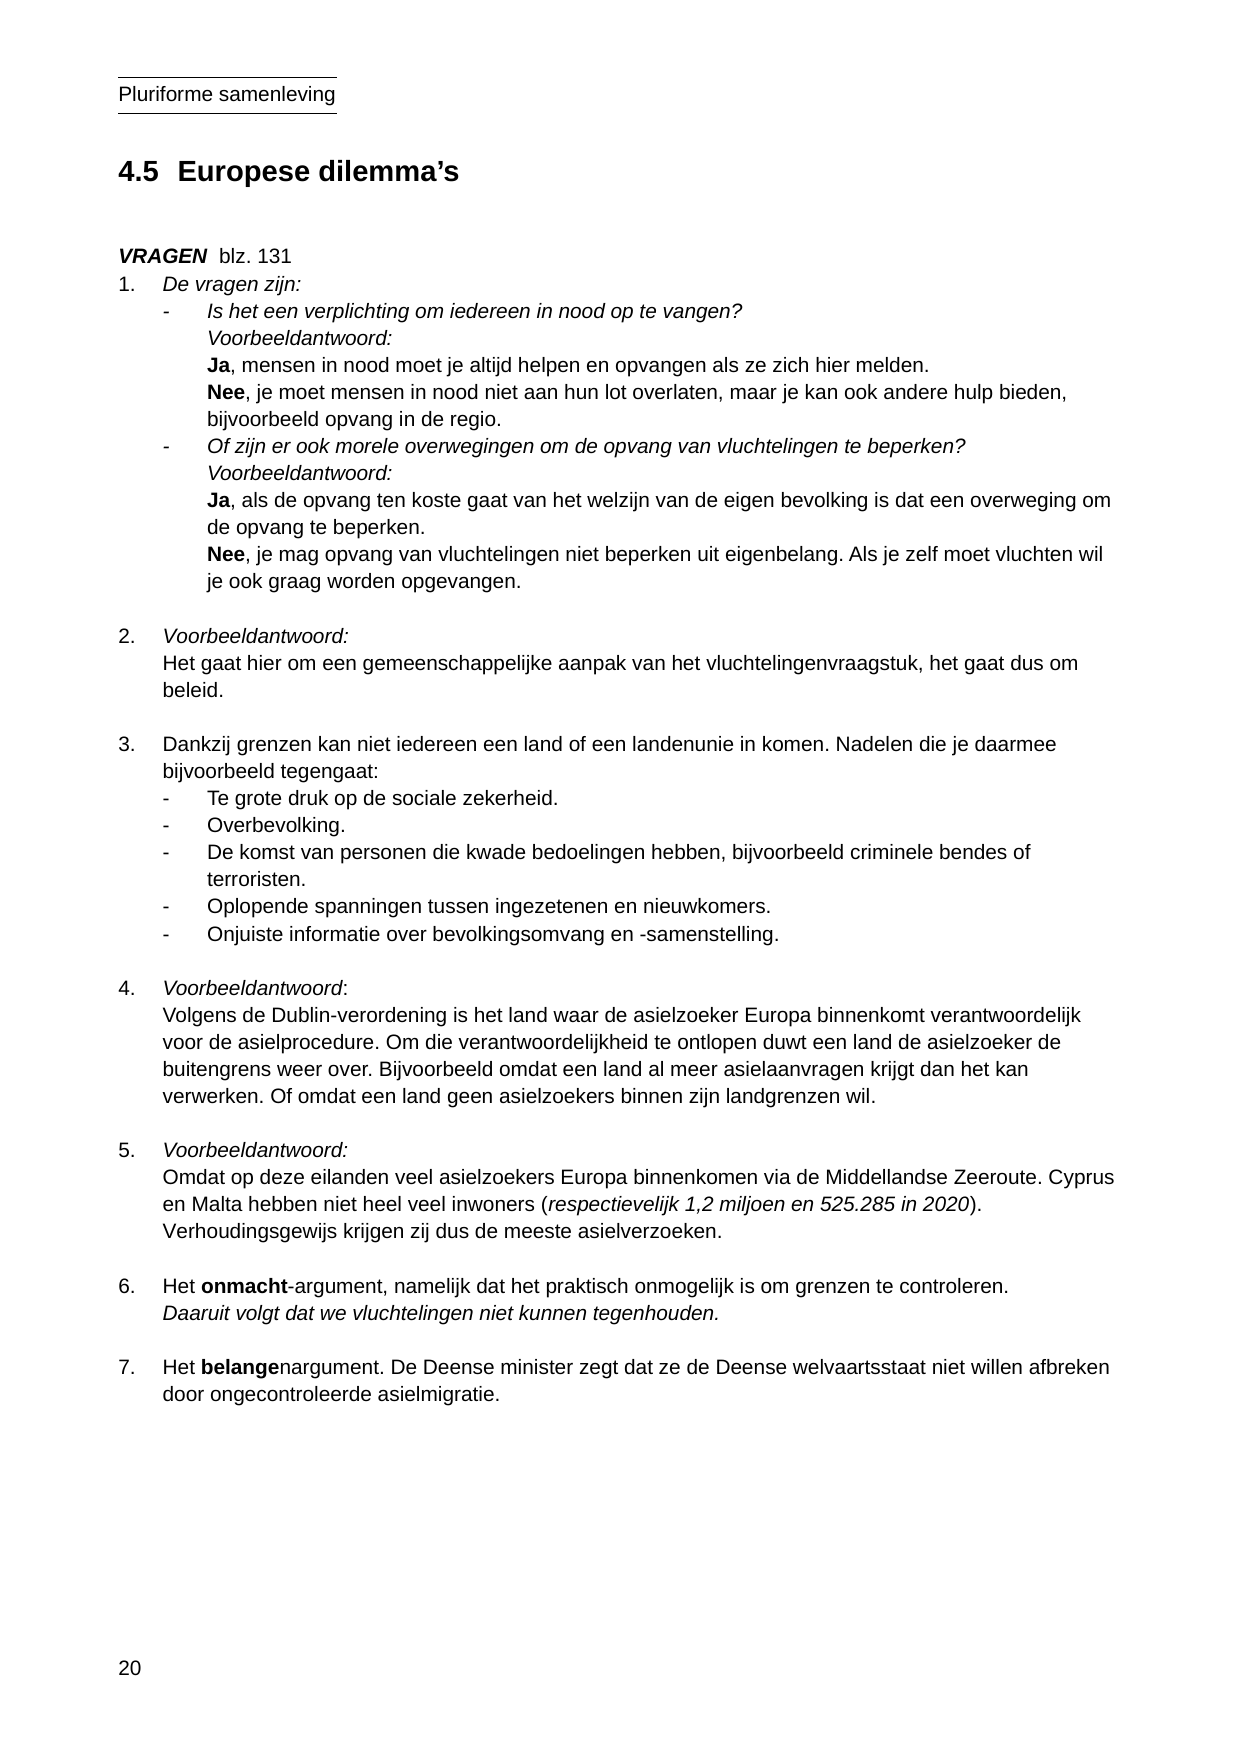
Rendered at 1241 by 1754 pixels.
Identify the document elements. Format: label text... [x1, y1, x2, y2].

text - Of zijn er ook morele overwegingen om de opvang van vluchtelingen te beperken? [162, 431, 1122, 458]
text 1. De vragen zijn: [118, 268, 1122, 295]
text - Te grote druk op de sociale zekerheid. [162, 783, 1122, 810]
text Voorbeeldantwoord: [207, 458, 1122, 485]
text - Overbevolking. [162, 810, 1122, 837]
text 6. Het onmacht-argument, namelijk dat het praktisch onmogelijk is om grenzen te controleren. [118, 1270, 1122, 1297]
text Ja, als de opvang ten koste gaat van het welzijn van de eigen bevolking is dat een overweging om de opvang te beperken. [207, 485, 1122, 539]
text Volgens de Dublin-verordening is het land waar de asielzoeker Europa binnenkomt verantwoordelijk voor de asielprocedure. Om die verantwoordelijkheid te ontlopen duwt een land de asielzoeker de buitengrens weer over. Bijvoorbeeld omdat een land al meer asielaanvragen krijgt dan het kan verwerken. Of omdat een land geen asielzoekers binnen zijn landgrenzen wil. [162, 999, 1122, 1108]
text Nee, je mag opvang van vluchtelingen niet beperken uit eigenbelang. Als je zelf moet vluchten wil je ook graag worden opgevangen. [207, 539, 1122, 593]
text - Is het een verplichting om iedereen in nood op te vangen? [162, 295, 1122, 322]
text - De komst van personen die kwade bedoelingen hebben, bijvoorbeeld criminele bendes of terroristen. [162, 837, 1122, 891]
text 4. Voorbeeldantwoord: [118, 972, 1122, 999]
text Nee, je moet mensen in nood niet aan hun lot overlaten, maar je kan ook andere hulp bieden, bijvoorbeeld opvang in de regio. [207, 377, 1122, 431]
text Ja, mensen in nood moet je altijd helpen en opvangen als ze zich hier melden. [207, 349, 1122, 377]
text - Onjuiste informatie over bevolkingsomvang en -samenstelling. [162, 918, 1122, 945]
text 7. Het belangenargument. De Deense minister zegt dat ze de Deense welvaartsstaat niet willen afbreken door ongecontroleerde asielmigratie. [118, 1352, 1122, 1406]
text Daaruit volgt dat we vluchtelingen niet kunnen tegenhouden. [162, 1297, 1122, 1324]
text 3. Dankzij grenzen kan niet iedereen een land of een landenunie in komen. Nadelen die je daarmee bijvoorbeeld tegengaat: [118, 729, 1122, 783]
text 5. Voorbeeldantwoord: [118, 1135, 1122, 1162]
text - Oplopende spanningen tussen ingezetenen en nieuwkomers. [162, 891, 1122, 918]
text Het gaat hier om een gemeenschappelijke aanpak van het vluchtelingenvraagstuk, het gaat dus om beleid. [162, 647, 1122, 702]
text 2. Voorbeeldantwoord: [118, 620, 1122, 647]
text VRAGEN blz. 131 [118, 241, 1122, 268]
text Voorbeeldantwoord: [207, 322, 1122, 349]
subtitle 4.5 Europese dilemma’s [118, 153, 1122, 187]
text Omdat op deze eilanden veel asielzoekers Europa binnenkomen via de Middellandse Zeeroute. Cyprus en Malta hebben niet heel veel inwoners (respectievelijk 1,2 miljoen en 525.285 in 2020). Verhoudingsgewijs krijgen zij dus de meeste asielverzoeken. [162, 1162, 1122, 1243]
